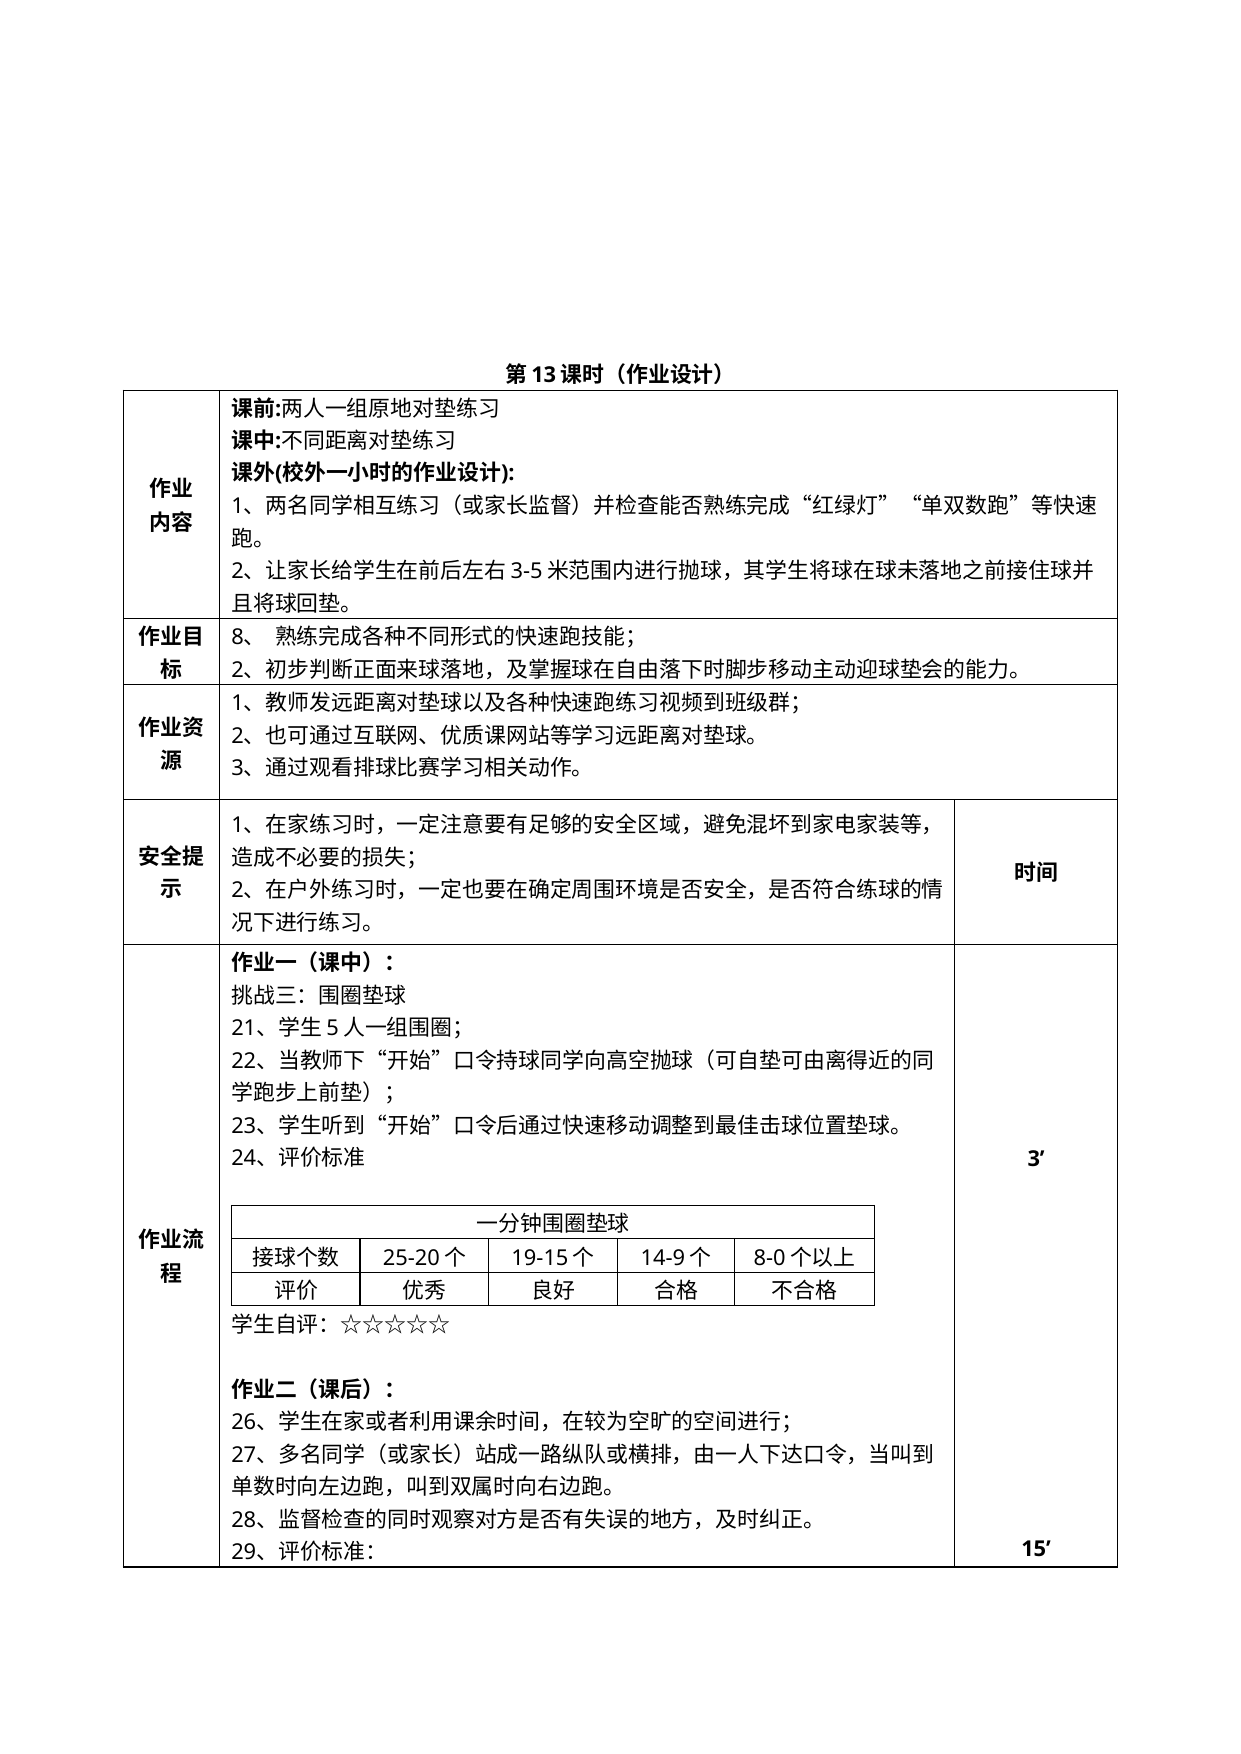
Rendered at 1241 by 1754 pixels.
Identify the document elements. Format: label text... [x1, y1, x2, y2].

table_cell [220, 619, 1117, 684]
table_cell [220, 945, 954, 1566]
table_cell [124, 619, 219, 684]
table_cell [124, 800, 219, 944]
text 第13课时（作业设计） [118, 357, 1122, 389]
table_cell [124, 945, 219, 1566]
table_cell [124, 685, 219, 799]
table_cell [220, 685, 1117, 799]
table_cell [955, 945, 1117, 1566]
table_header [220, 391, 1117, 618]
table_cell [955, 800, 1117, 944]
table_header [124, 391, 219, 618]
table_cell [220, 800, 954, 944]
